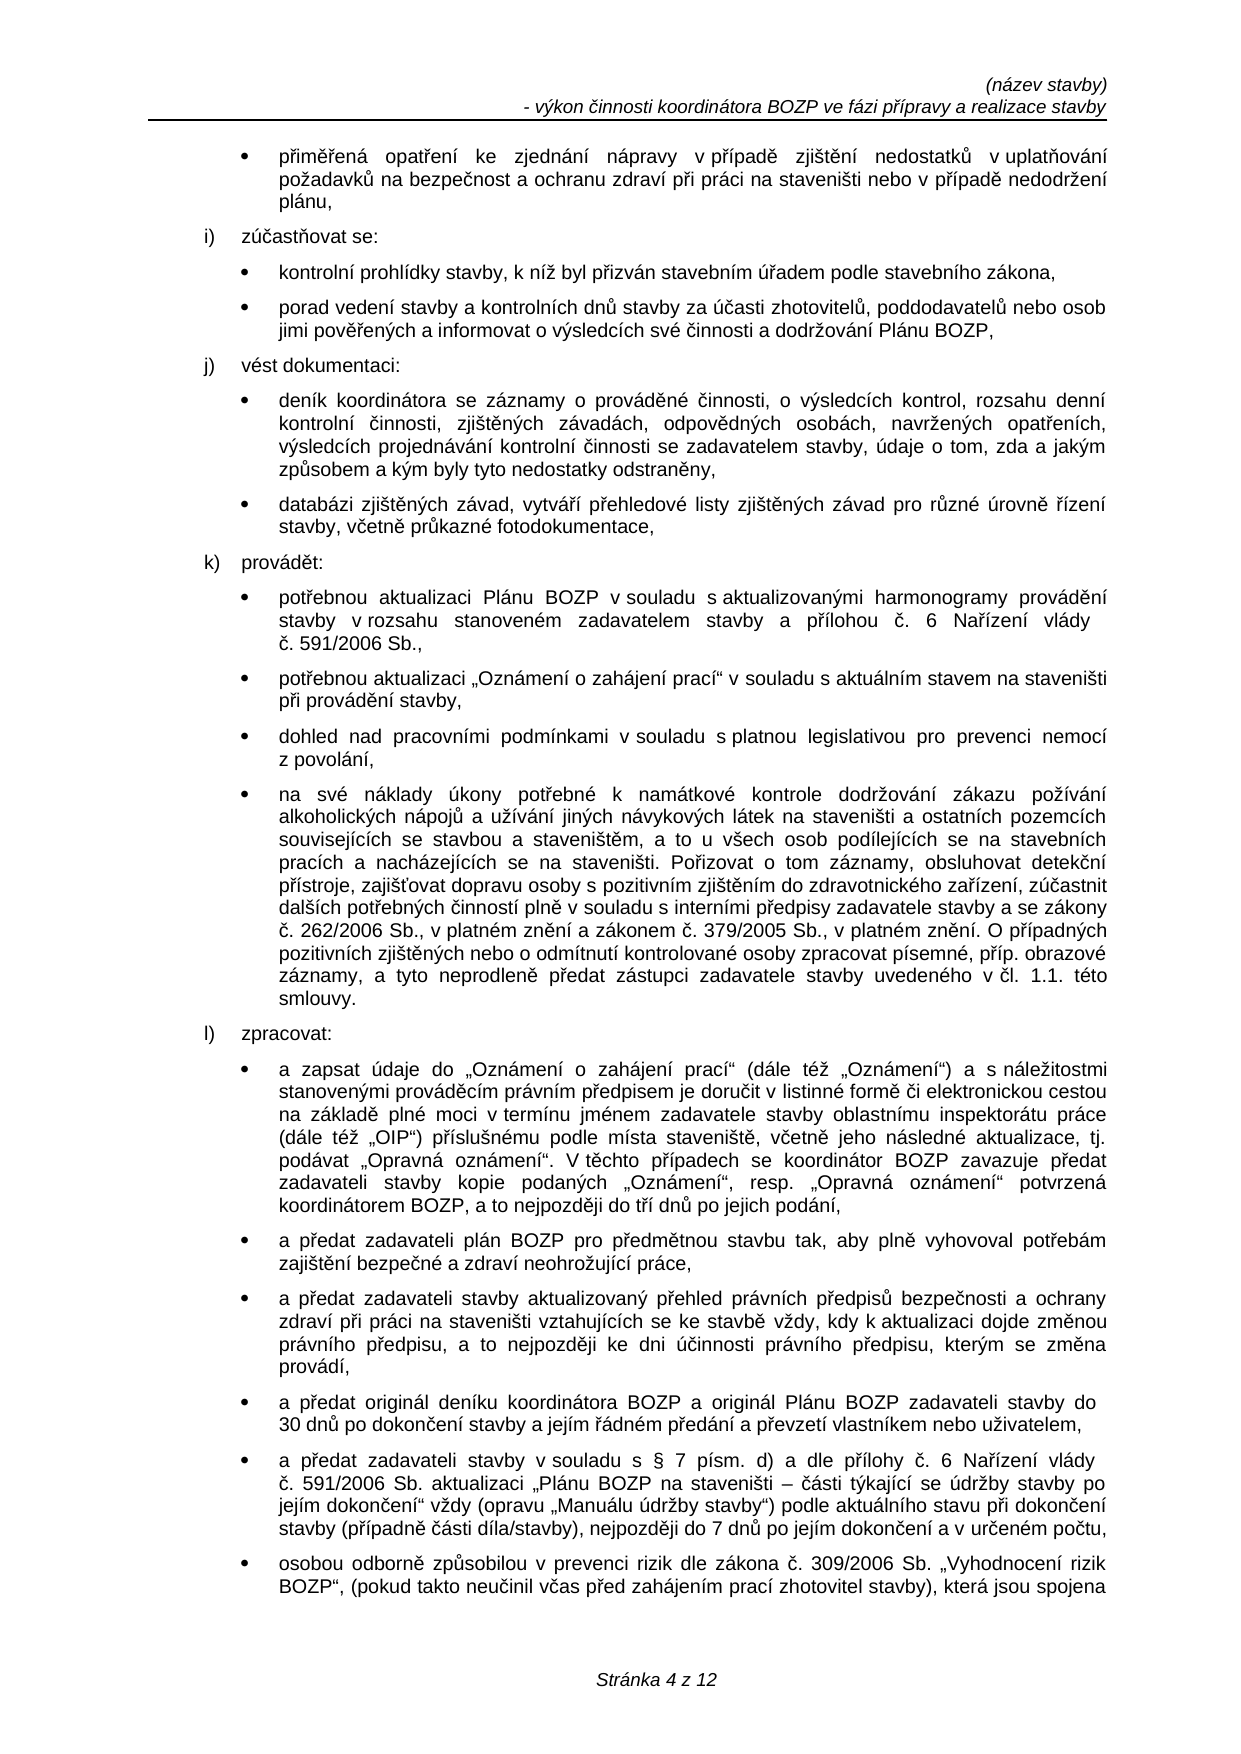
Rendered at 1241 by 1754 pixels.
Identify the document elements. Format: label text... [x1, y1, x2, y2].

list přiměřená opatření ke zjednání nápravy v případě zjištění nedostatků v uplatňování požadavků na bezpečnost a ochranu zdraví při práci na staveništi nebo v případě nedodržení plánu, [241, 145, 1107, 213]
list vést dokumentaci: [204, 354, 1107, 377]
list deník koordinátora se záznamy o prováděné činnosti, o výsledcích kontrol, rozsahu denní kontrolní činnosti, zjištěných závadách, odpovědných osobách, navržených opatřeních, výsledcích projednávání kontrolní činnosti se zadavatelem stavby, údaje o tom, zda a jakým způsobem a kým byly tyto nedostatky odstraněny, [241, 389, 1107, 480]
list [241, 1552, 1107, 1597]
list a zapsat údaje do „Oznámení o zahájení prací“ (dále též „Oznámení“) a s náležitostmi stanovenými prováděcím právním předpisem je doručit v listinné formě či elektronickou cestou na základě plné moci v termínu jménem zadavatele stavby oblastnímu inspektorátu práce (dále též „OIP“) příslušnému podle místa staveniště, včetně jeho následné aktualizace, tj. podávat „Opravná oznámení“. V těchto případech se koordinátor BOZP zavazuje předat zadavateli stavby kopie podaných „Oznámení“, resp. „Opravná oznámení“ potvrzená koordinátorem BOZP, a to nejpozději do tří dnů po jejich podání, [241, 1057, 1107, 1217]
list provádět: [204, 551, 1107, 573]
list porad vedení stavby a kontrolních dnů stavby za účasti zhotovitelů, poddodavatelů nebo osob jimi pověřených a informovat o výsledcích své činnosti a dodržování Plánu BOZP, [241, 296, 1107, 341]
list potřebnou aktualizaci Plánu BOZP v souladu s aktualizovanými harmonogramy provádění stavby v rozsahu stanoveném zadavatelem stavby a přílohou č. 6 Nařízení vlády č. 591/2006 Sb., [241, 586, 1107, 654]
list zúčastňovat se: [204, 225, 1107, 248]
list databázi zjištěných závad, vytváří přehledové listy zjištěných závad pro různé úrovně řízení stavby, včetně průkazné fotodokumentace, [241, 493, 1107, 538]
list zpracovat: [204, 1022, 1107, 1045]
list a předat zadavateli stavby aktualizovaný přehled právních předpisů bezpečnosti a ochrany zdraví při práci na staveništi vztahujících se ke stavbě vždy, kdy k aktualizaci dojde změnou právního předpisu, a to nejpozději ke dni účinnosti právního předpisu, kterým se změna provádí, [241, 1287, 1107, 1378]
list a předat zadavateli stavby v souladu s § 7 písm. d) a dle přílohy č. 6 Nařízení vlády č. 591/2006 Sb. aktualizaci „Plánu BOZP na staveništi – části týkající se údržby stavby po jejím dokončení“ vždy (opravu „Manuálu údržby stavby“) podle aktuálního stavu při dokončení stavby (případně části díla/stavby), nejpozději do 7 dnů po jejím dokončení a v určeném počtu, [241, 1448, 1107, 1539]
list potřebnou aktualizaci „Oznámení o zahájení prací“ v souladu s aktuálním stavem na staveništi při provádění stavby, [241, 667, 1107, 712]
list a předat originál deníku koordinátora BOZP a originál Plánu BOZP zadavateli stavby do 30 dnů po dokončení stavby a jejím řádném předání a převzetí vlastníkem nebo uživatelem, [241, 1391, 1107, 1436]
list na své náklady úkony potřebné k namátkové kontrole dodržování zákazu požívání alkoholických nápojů a užívání jiných návykových látek na staveništi a ostatních pozemcích souvisejících se stavbou a staveništěm, a to u všech osob podílejících se na stavebních pracích a nacházejících se na staveništi. Pořizovat o tom záznamy, obsluhovat detekční přístroje, zajišťovat dopravu osoby s pozitivním zjištěním do zdravotnického zařízení, zúčastnit dalších potřebných činností plně v souladu s interními předpisy zadavatele stavby a se zákony č. 262/2006 Sb., v platném znění a zákonem č. 379/2005 Sb., v platném znění. O případných pozitivních zjištěných nebo o odmítnutí kontrolované osoby zpracovat písemné, příp. obrazové záznamy, a tyto neprodleně předat zástupci zadavatele stavby uvedeného v čl. 1.1. této smlouvy. [241, 783, 1107, 1010]
list kontrolní prohlídky stavby, k níž byl přizván stavebním úřadem podle stavebního zákona, [241, 261, 1107, 283]
list dohled nad pracovními podmínkami v souladu s platnou legislativou pro prevenci nemocí z povolání, [241, 724, 1107, 770]
list a předat zadavateli plán BOZP pro předmětnou stavbu tak, aby plně vyhovoval potřebám zajištění bezpečné a zdraví neohrožující práce, [241, 1229, 1107, 1274]
